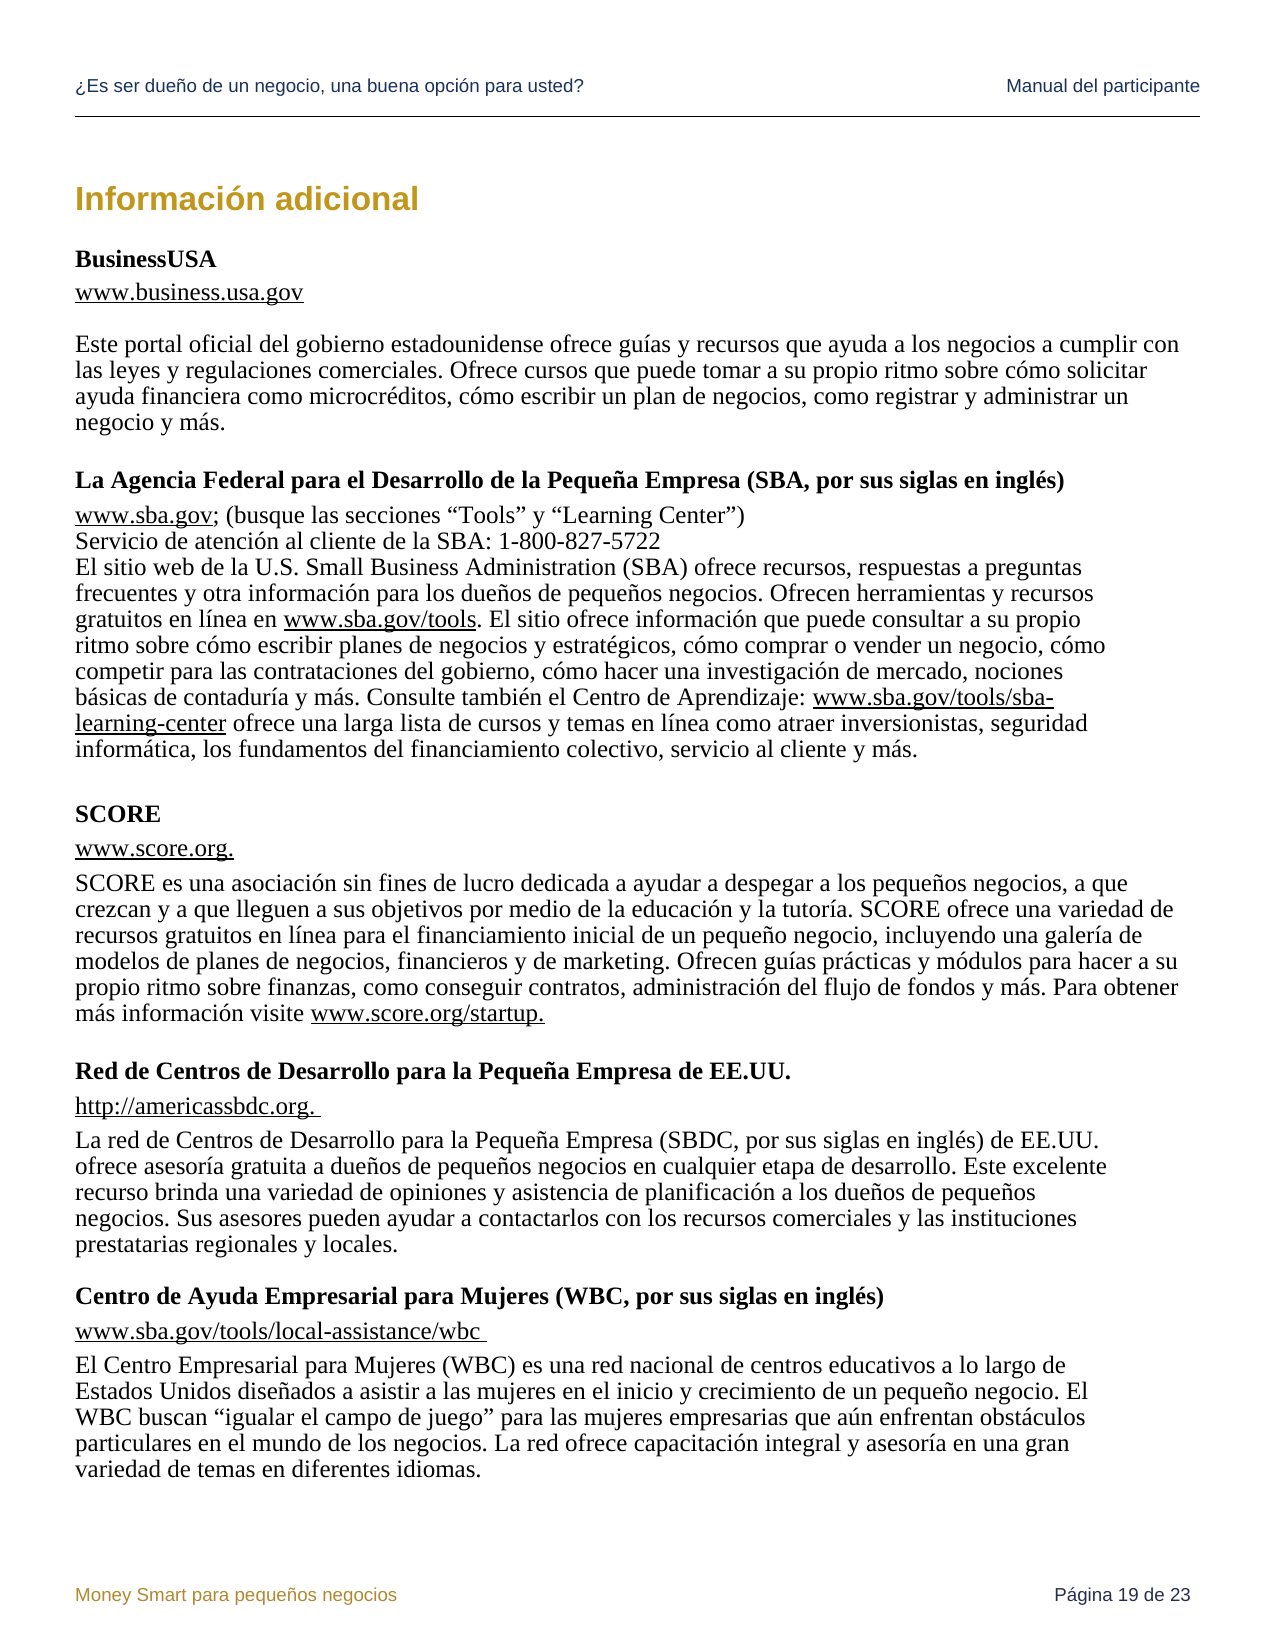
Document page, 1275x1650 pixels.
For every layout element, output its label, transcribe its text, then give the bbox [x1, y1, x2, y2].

text BusinessUSA [75, 247, 1131, 273]
text SCORE [75, 802, 1131, 828]
text La Agencia Federal para el Desarrollo de la Pequeña Empresa (SBA, por sus siglas en inglés) [75, 468, 1131, 494]
text Centro de Ayuda Empresarial para Mujeres (WBC, por sus siglas en inglés) [75, 1284, 1131, 1310]
text Red de Centros de Desarrollo para la Pequeña Empresa de EE.UU. [75, 1059, 1131, 1085]
text Servicio de atención al cliente de la SBA: 1-800-827-5722 [75, 529, 1131, 555]
text El Centro Empresarial para Mujeres (WBC) es una red nacional de centros educativos a lo largo de Estados Unidos diseñados a asistir a las mujeres en el inicio y crecimiento de un pequeño negocio. El WBC buscan “igualar el campo de juego” para las mujeres empresarias que aún enfrentan obstáculos particulares en el mundo de los negocios. La red ofrece capacitación integral y asesoría en una gran variedad de temas en diferentes idiomas. [75, 1353, 1131, 1483]
text http://americassbdc.org. [75, 1093, 1131, 1119]
text SCORE es una asociación sin fines de lucro dedicada a ayudar a despegar a los pequeños negocios, a que crezcan y a que lleguen a sus objetivos por medio de la educación y la tutoría. SCORE ofrece una variedad de recursos gratuitos en línea para el financiamiento inicial de un pequeño negocio, incluyendo una galería de modelos de planes de negocios, financieros y de marketing. Ofrecen guías prácticas y módulos para hacer a su propio ritmo sobre finanzas, como conseguir contratos, administración del flujo de fondos y más. Para obtener más información visite www.score.org/startup. [75, 870, 1200, 1027]
text Este portal oficial del gobierno estadounidense ofrece guías y recursos que ayuda a los negocios a cumplir con las leyes y regulaciones comerciales. Ofrece cursos que puede tomar a su propio ritmo sobre cómo solicitar ayuda financiera como microcréditos, cómo escribir un plan de negocios, como registrar y administrar un negocio y más. [75, 331, 1200, 435]
text El sitio web de la U.S. Small Business Administration (SBA) ofrece recursos, respuestas a preguntas frecuentes y otra información para los dueños de pequeños negocios. Ofrecen herramientas y recursos gratuitos en línea en www.sba.gov/tools. El sitio ofrece información que puede consultar a su propio ritmo sobre cómo escribir planes de negocios y estratégicos, cómo comprar o vender un negocio, cómo competir para las contrataciones del gobierno, cómo hacer una investigación de mercado, nociones básicas de contaduría y más. Consulte también el Centro de Aprendizaje: www.sba.gov/tools/sba-learning-center ofrece una larga lista de cursos y temas en línea como atraer inversionistas, seguridad informática, los fundamentos del financiamiento colectivo, servicio al cliente y más. [75, 555, 1131, 763]
text La red de Centros de Desarrollo para la Pequeña Empresa (SBDC, por sus siglas en inglés) de EE.UU. ofrece asesoría gratuita a dueños de pequeños negocios en cualquier etapa de desarrollo. Este excelente recurso brinda una variedad de opiniones y asistencia de planificación a los dueños de pequeños negocios. Sus asesores pueden ayudar a contactarlos con los recursos comerciales y las instituciones prestatarias regionales y locales. [75, 1128, 1131, 1258]
subtitle Información adicional [75, 179, 1200, 218]
text www.business.usa.gov [75, 279, 1200, 305]
text www.sba.gov; (busque las secciones “Tools” y “Learning Center”) [75, 500, 1200, 529]
text www.score.org. [75, 836, 1131, 862]
text www.sba.gov/tools/local-assistance/wbc [75, 1318, 1131, 1344]
